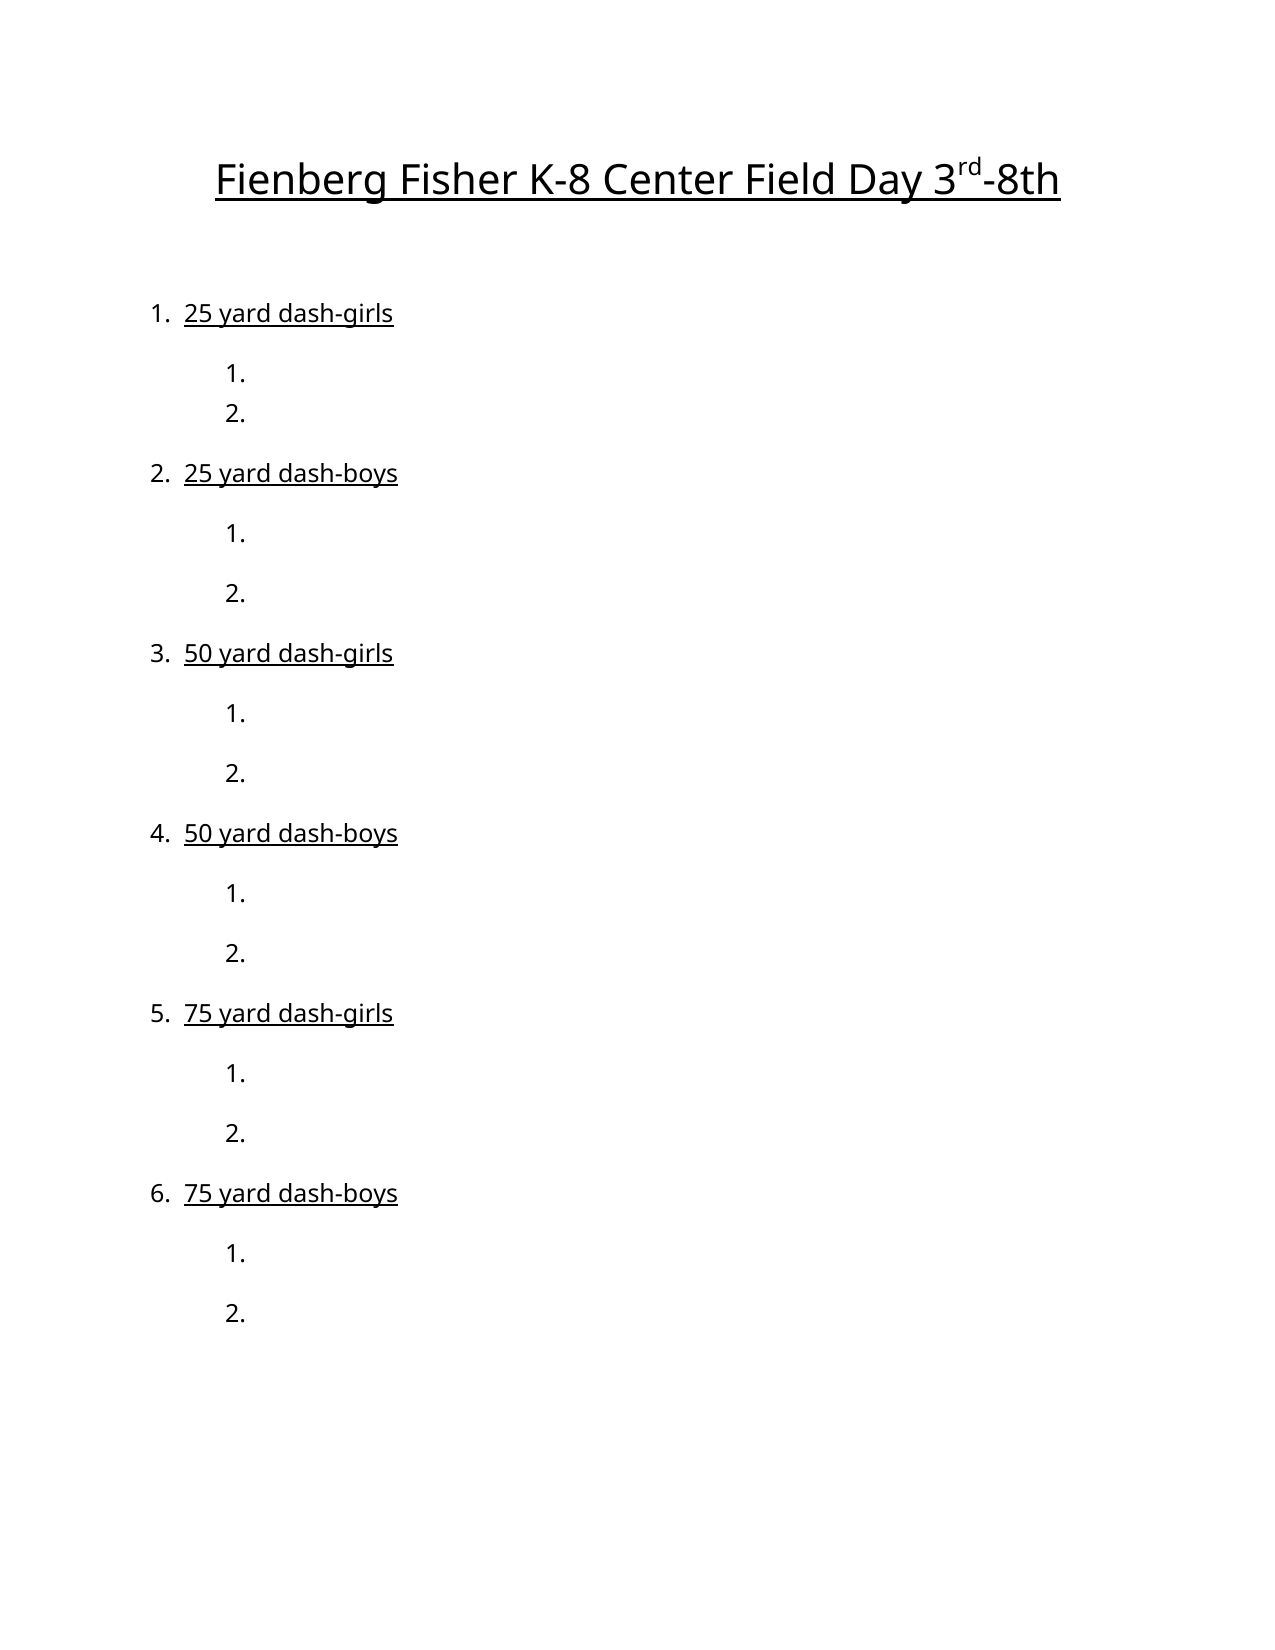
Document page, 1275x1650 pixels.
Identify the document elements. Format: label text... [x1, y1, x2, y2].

text 1. [150, 1055, 1125, 1089]
text 1. [150, 515, 1125, 549]
list 2. [225, 395, 1125, 429]
text 2. [150, 575, 1125, 609]
text 1. 25 yard dash-girls [150, 296, 1125, 330]
text 2. [150, 755, 1125, 789]
text 1. [150, 695, 1125, 729]
text 6. 75 yard dash-boys [150, 1175, 1125, 1209]
text 5. 75 yard dash-girls [150, 995, 1125, 1029]
list 1. [225, 356, 1125, 390]
text 2. [150, 1295, 1125, 1329]
text 1. [150, 875, 1125, 909]
text 2. [150, 1115, 1125, 1149]
text 3. 50 yard dash-girls [150, 635, 1125, 669]
text 4. 50 yard dash-boys [150, 815, 1125, 849]
text 2. [150, 935, 1125, 969]
text 2. 25 yard dash-boys [150, 455, 1125, 489]
text Fienberg Fisher K-8 Center Field Day 3rd-8th [150, 150, 1125, 207]
text 1. [150, 1235, 1125, 1269]
